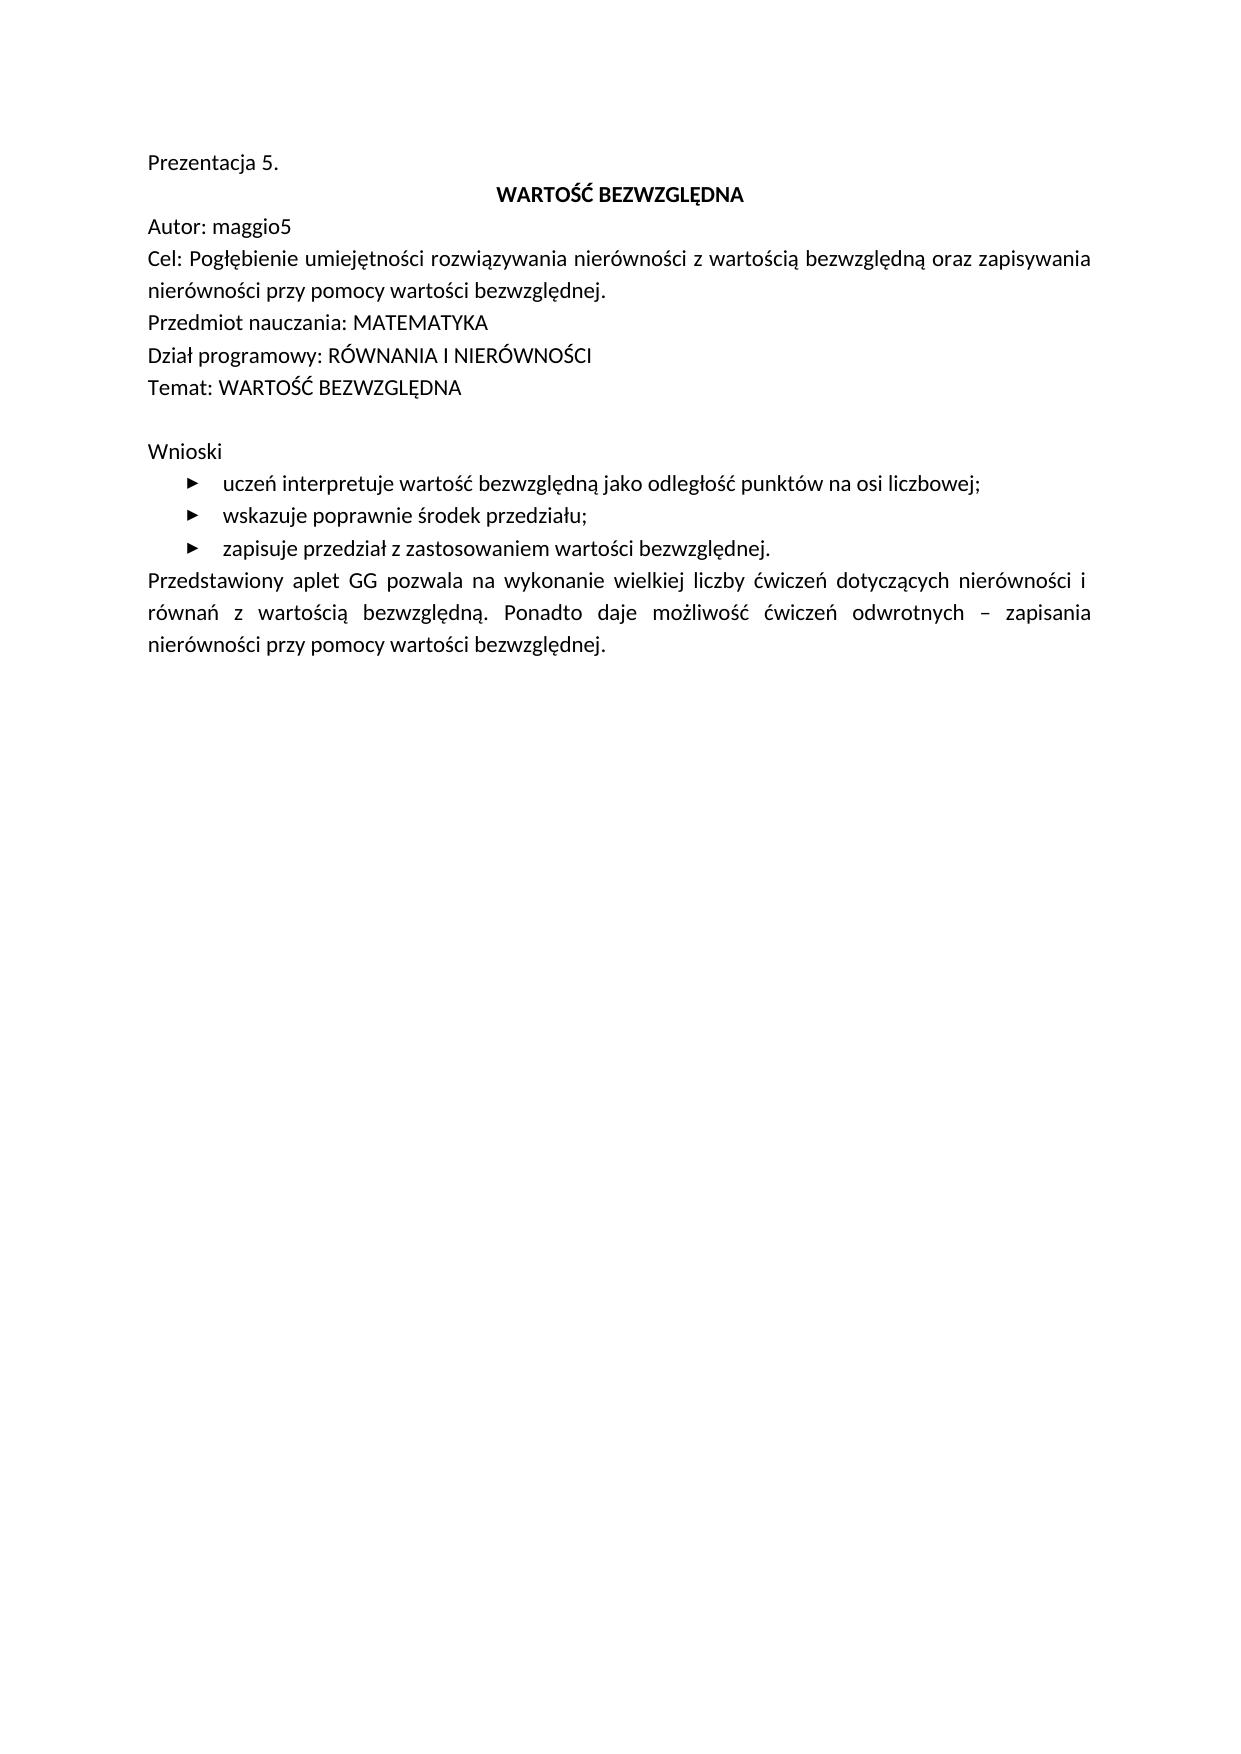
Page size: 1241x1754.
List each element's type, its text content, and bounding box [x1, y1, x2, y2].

list wskazuje poprawnie środek przedziału; [185, 502, 1093, 530]
text Autor: maggio5 [148, 212, 1093, 240]
text Temat: WARTOŚĆ BEZWZGLĘDNA [148, 373, 1093, 401]
list zapisuje przedział z zastosowaniem wartości bezwzględnej. [185, 534, 1093, 562]
text Przedstawiony aplet GG pozwala na wykonanie wielkiej liczby ćwiczeń dotyczących nierówności i równań z wartością bezwzględną. Ponadto daje możliwość ćwiczeń odwrotnych – zapisania nierówności przy pomocy wartości bezwzględnej. [148, 566, 1093, 658]
text Cel: Pogłębienie umiejętności rozwiązywania nierówności z wartością bezwzględną oraz zapisywania nierówności przy pomocy wartości bezwzględnej. [148, 244, 1093, 304]
text Dział programowy: RÓWNANIA I NIERÓWNOŚCI [148, 341, 1093, 369]
list uczeń interpretuje wartość bezwzględną jako odległość punktów na osi liczbowej; [185, 469, 1093, 497]
text Prezentacja 5. [148, 148, 1093, 176]
text Przedmiot nauczania: MATEMATYKA [148, 308, 1093, 337]
text Wnioski [148, 437, 1093, 465]
text WARTOŚĆ BEZWZGLĘDNA [148, 180, 1093, 208]
